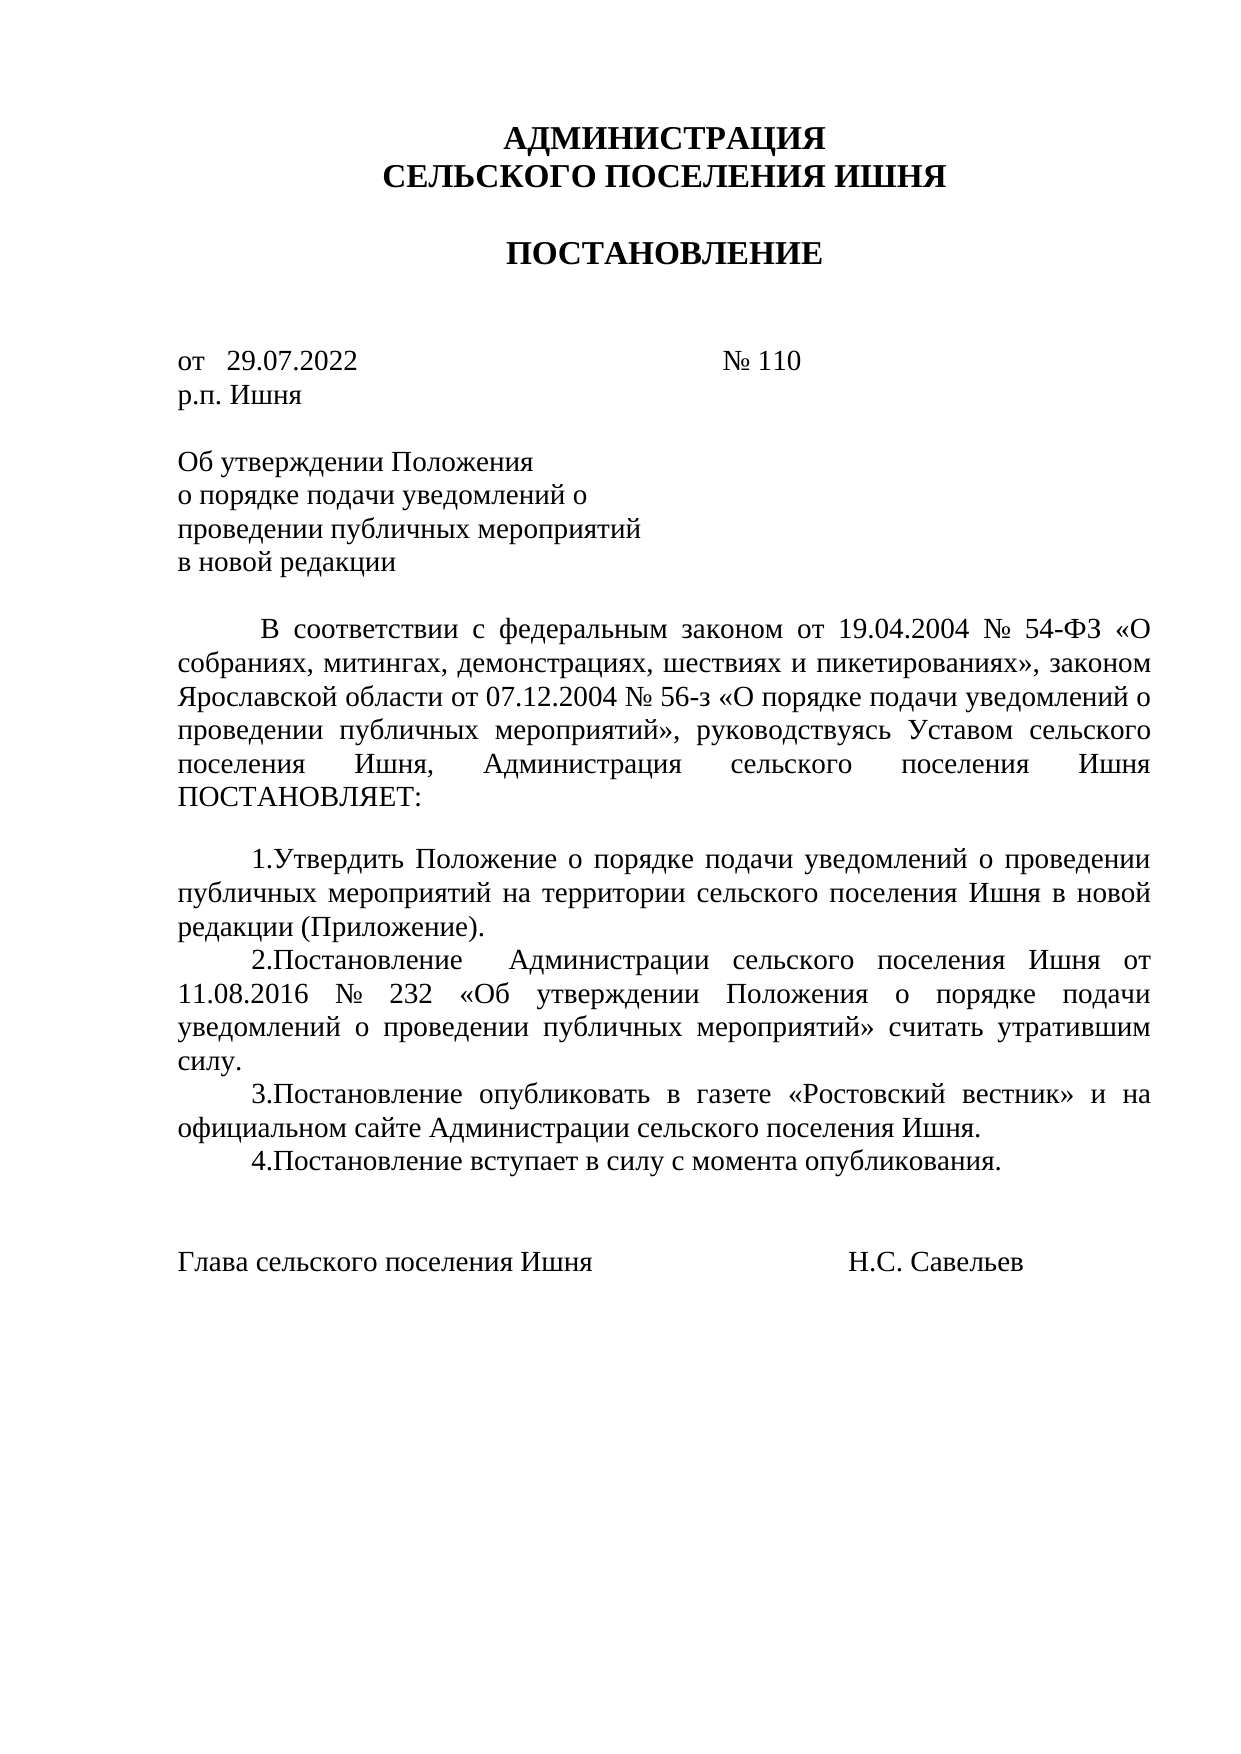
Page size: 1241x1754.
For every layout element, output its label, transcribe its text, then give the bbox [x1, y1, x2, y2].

text ПОСТАНОВЛЕНИЕ [177, 233, 1152, 271]
text В соответствии с федеральным законом от 19.04.2004 № 54-ФЗ «О собраниях, митингах, демонстрациях, шествиях и пикетированиях», законом Ярославской области от 07.12.2004 № 56-з «О порядке подачи уведомлений о проведении публичных мероприятий», руководствуясь Уставом сельского поселения Ишня, Администрация сельского поселения Ишня ПОСТАНОВЛЯЕТ: [177, 612, 1152, 813]
text о порядке подачи уведомлений о [177, 477, 1152, 511]
text в новой редакции [177, 544, 1152, 578]
text 4.Постановление вступает в силу с момента опубликования. [177, 1143, 1152, 1177]
text 1.Утвердить Положение о порядке подачи уведомлений о проведении публичных мероприятий на территории сельского поселения Ишня в новой редакции (Приложение). [177, 842, 1152, 942]
text 3.Постановление опубликовать в газете «Ростовский вестник» и на официальном сайте Администрации сельского поселения Ишня. [177, 1076, 1152, 1143]
text проведении публичных мероприятий [177, 511, 1152, 544]
text р.п. Ишня [177, 377, 1152, 410]
text АДМИНИСТРАЦИЯ [177, 118, 1152, 156]
text 2.Постановление Администрации сельского поселения Ишня от 11.08.2016 № 232 «Об утверждении Положения о порядке подачи уведомлений о проведении публичных мероприятий» считать утратившим силу. [177, 942, 1152, 1076]
text Глава сельского поселения Ишня Н.С. Савельев [177, 1244, 1152, 1278]
text от 29.07.2022 № 110 [177, 343, 1152, 377]
text СЕЛЬСКОГО ПОСЕЛЕНИЯ ИШНЯ [177, 156, 1152, 195]
text Об утверждении Положения [177, 444, 1152, 477]
